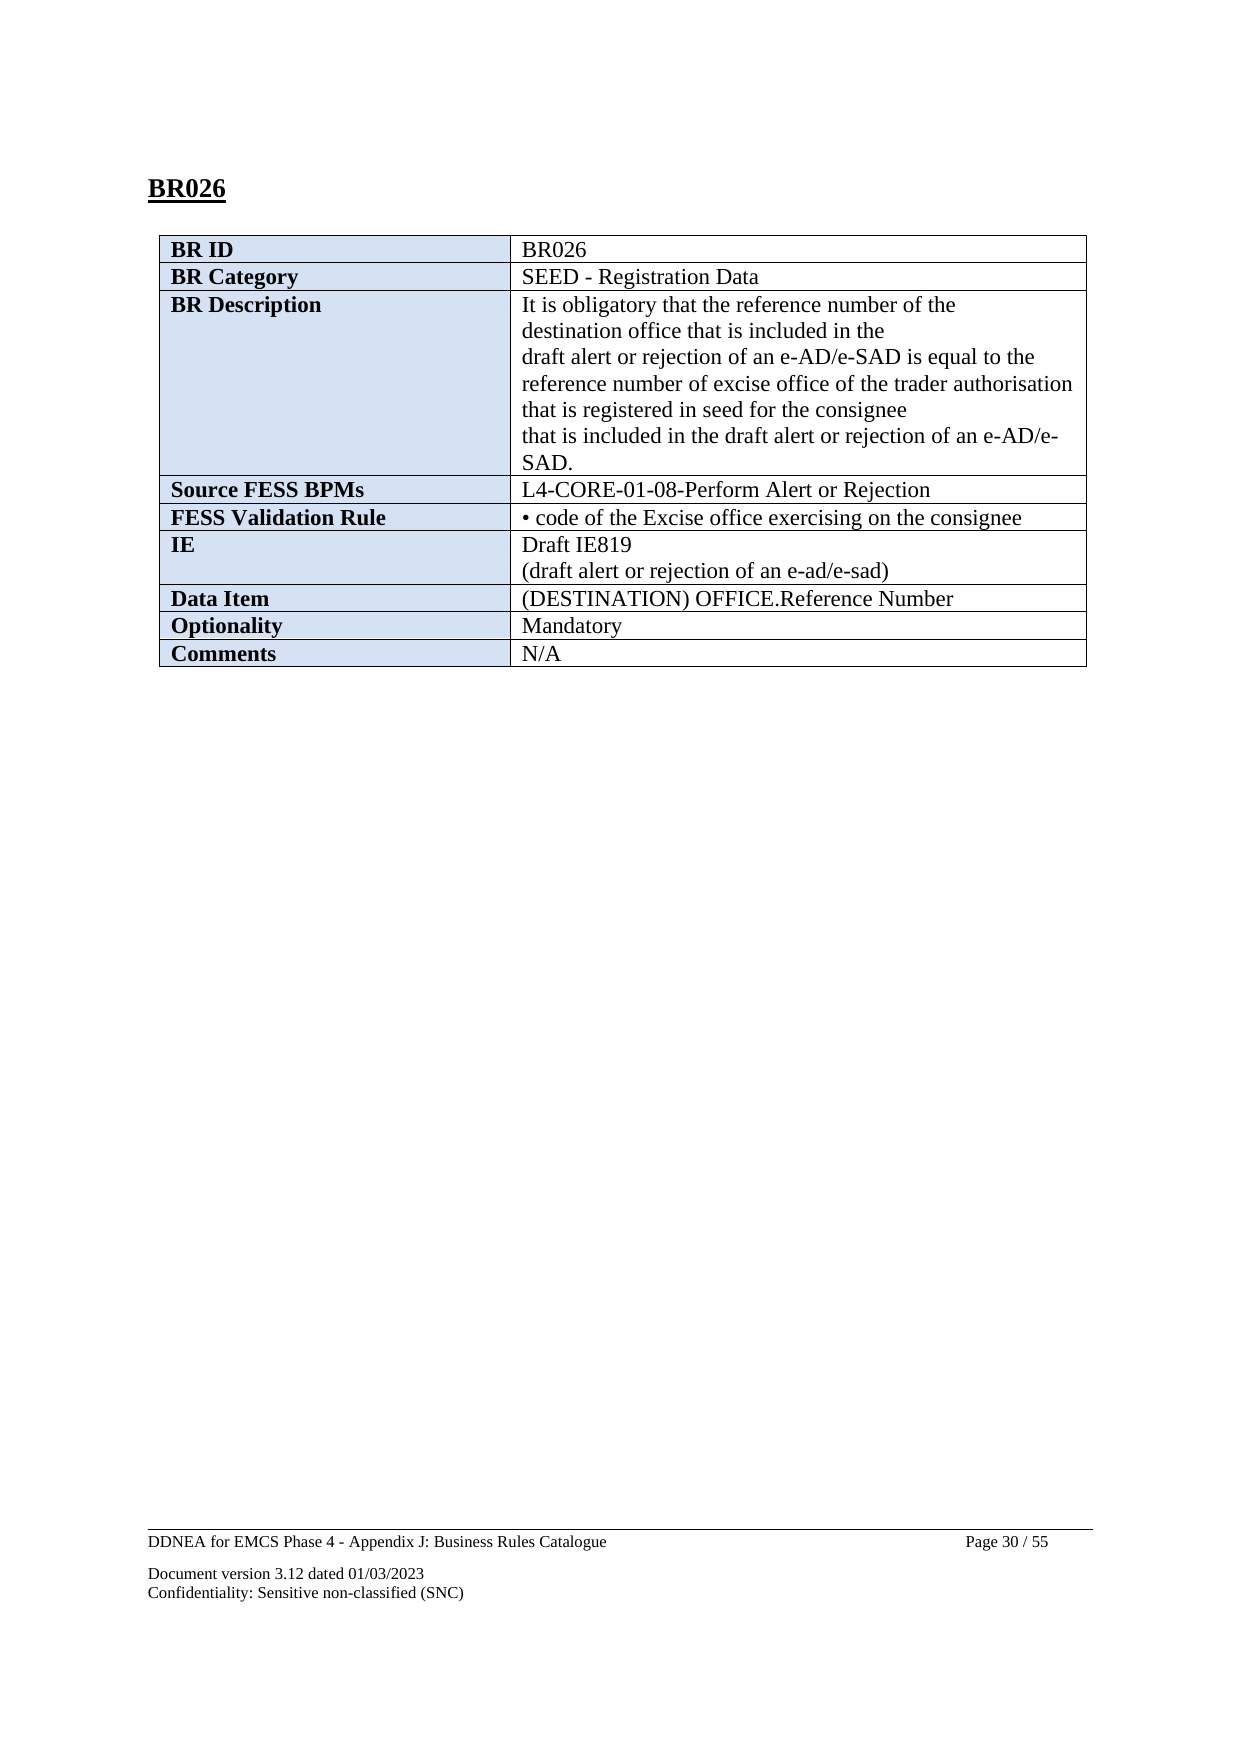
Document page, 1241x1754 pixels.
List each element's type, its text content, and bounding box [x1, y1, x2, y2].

table_cell IE [160, 531, 510, 584]
table_cell FESS Validation Rule [160, 504, 510, 530]
table_cell N/A [511, 640, 1086, 666]
table_cell BR Category [160, 263, 510, 290]
table_cell L4-CORE-01-08-Perform Alert or Rejection [511, 476, 1086, 503]
table_cell Data Item [160, 585, 510, 611]
table_cell Mandatory [511, 612, 1086, 638]
table_cell It is obligatory that the reference number of the destination office that is included in the draft alert or rejection of an e-AD/e-SAD is equal to the reference number of excise office of the trader authorisation that is registered in seed for the consignee that is included in the draft alert or rejection of an e-AD/e-SAD. [511, 291, 1086, 475]
table_cell Draft IE819 (draft alert or rejection of an e-ad/e-sad) [511, 531, 1086, 584]
text BR026 [148, 173, 1093, 204]
table_cell Comments [160, 640, 510, 666]
table_header BR ID [160, 236, 510, 262]
table_cell Optionality [160, 612, 510, 638]
table_cell • code of the Excise office exercising on the consignee [511, 504, 1086, 530]
table_cell BR Description [160, 291, 510, 475]
table_cell Source FESS BPMs [160, 476, 510, 503]
table_cell (DESTINATION) OFFICE.Reference Number [511, 585, 1086, 611]
table_cell SEED - Registration Data [511, 263, 1086, 290]
table_header BR026 [511, 236, 1086, 262]
